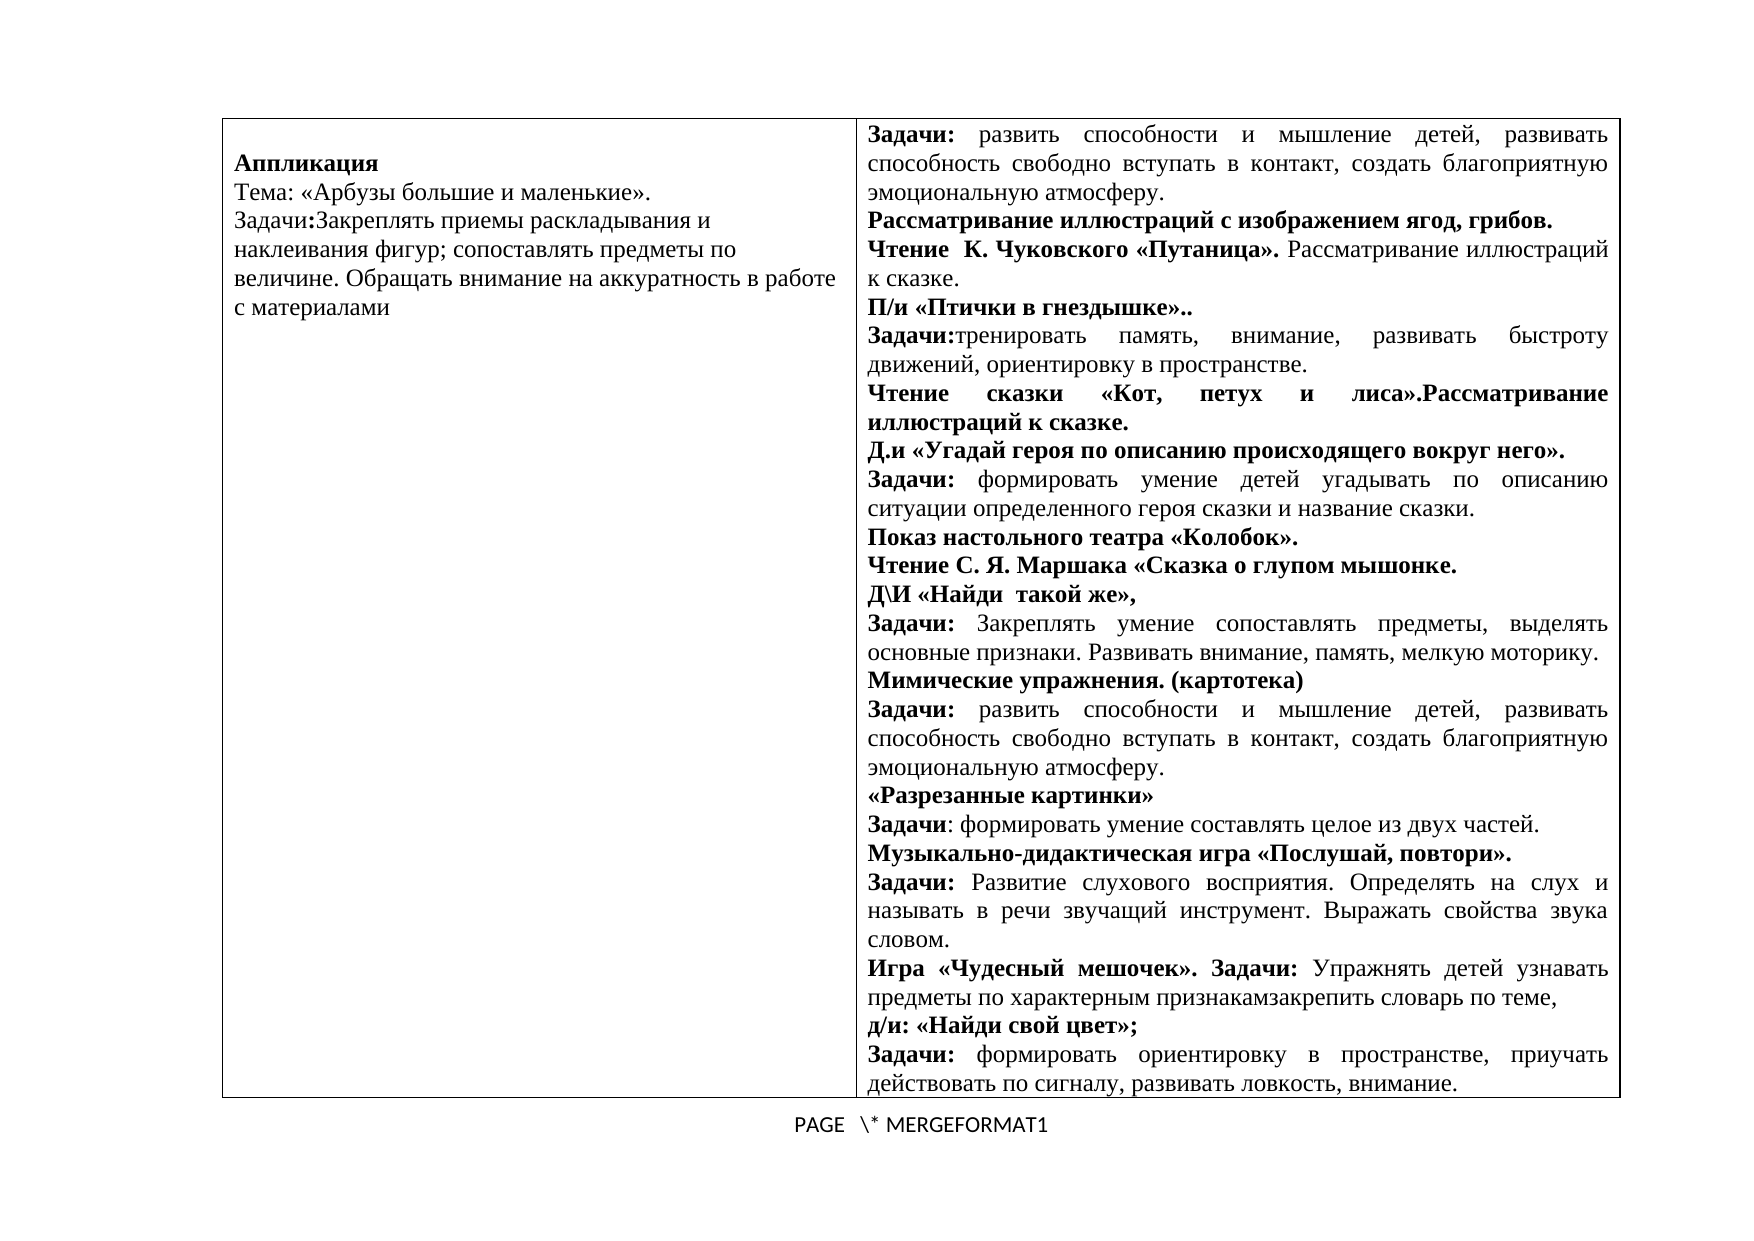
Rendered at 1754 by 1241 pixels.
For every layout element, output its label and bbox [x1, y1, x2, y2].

table_cell [223, 119, 856, 1097]
